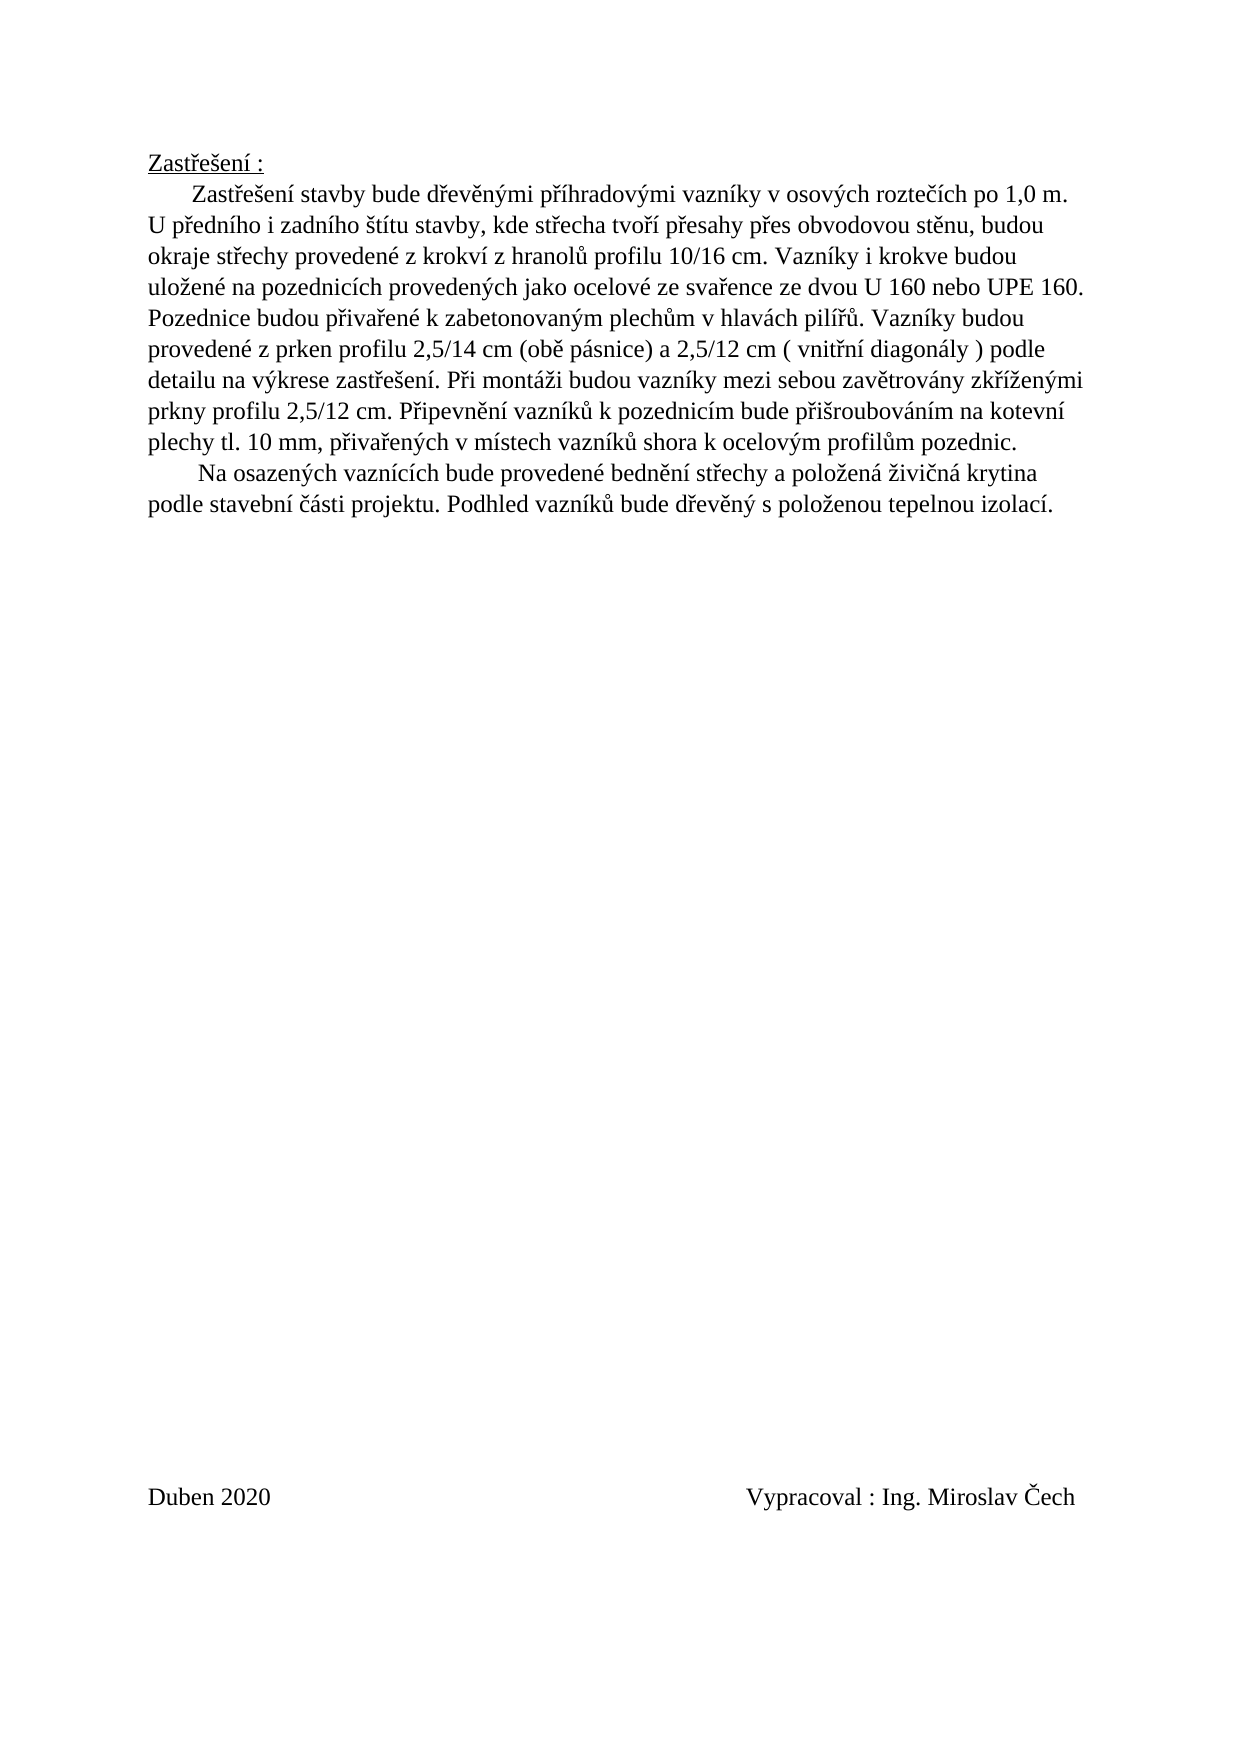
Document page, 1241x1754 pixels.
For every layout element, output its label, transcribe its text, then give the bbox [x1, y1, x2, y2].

text Duben 2020 Vypracoval : Ing. Miroslav Čech [148, 1482, 1093, 1511]
text Na osazených vaznících bude provedené bednění střechy a položená živičná krytina podle stavební části projektu. Podhled vazníků bude dřevěný s položenou tepelnou izolací. [148, 458, 1093, 518]
text Zastřešení stavby bude dřevěnými příhradovými vazníky v osových roztečích po 1,0 m. [148, 179, 1093, 207]
text Zastřešení : [148, 148, 1093, 176]
text Pozednice budou přivařené k zabetonovaným plechům v hlavách pilířů. Vazníky budou provedené z prken profilu 2,5/14 cm (obě pásnice) a 2,5/12 cm ( vnitřní diagonály ) podle detailu na výkrese zastřešení. Při montáži budou vazníky mezi sebou zavětrovány zkříženými prkny profilu 2,5/12 cm. Připevnění vazníků k pozednicím bude přišroubováním na kotevní plechy tl. 10 mm, přivařených v místech vazníků shora k ocelovým profilům pozednic. [148, 303, 1093, 456]
text U předního i zadního štítu stavby, kde střecha tvoří přesahy přes obvodovou stěnu, budou okraje střechy provedené z krokví z hranolů profilu 10/16 cm. Vazníky i krokve budou uložené na pozednicích provedených jako ocelové ze svařence ze dvou U 160 nebo UPE 160. [148, 210, 1093, 301]
